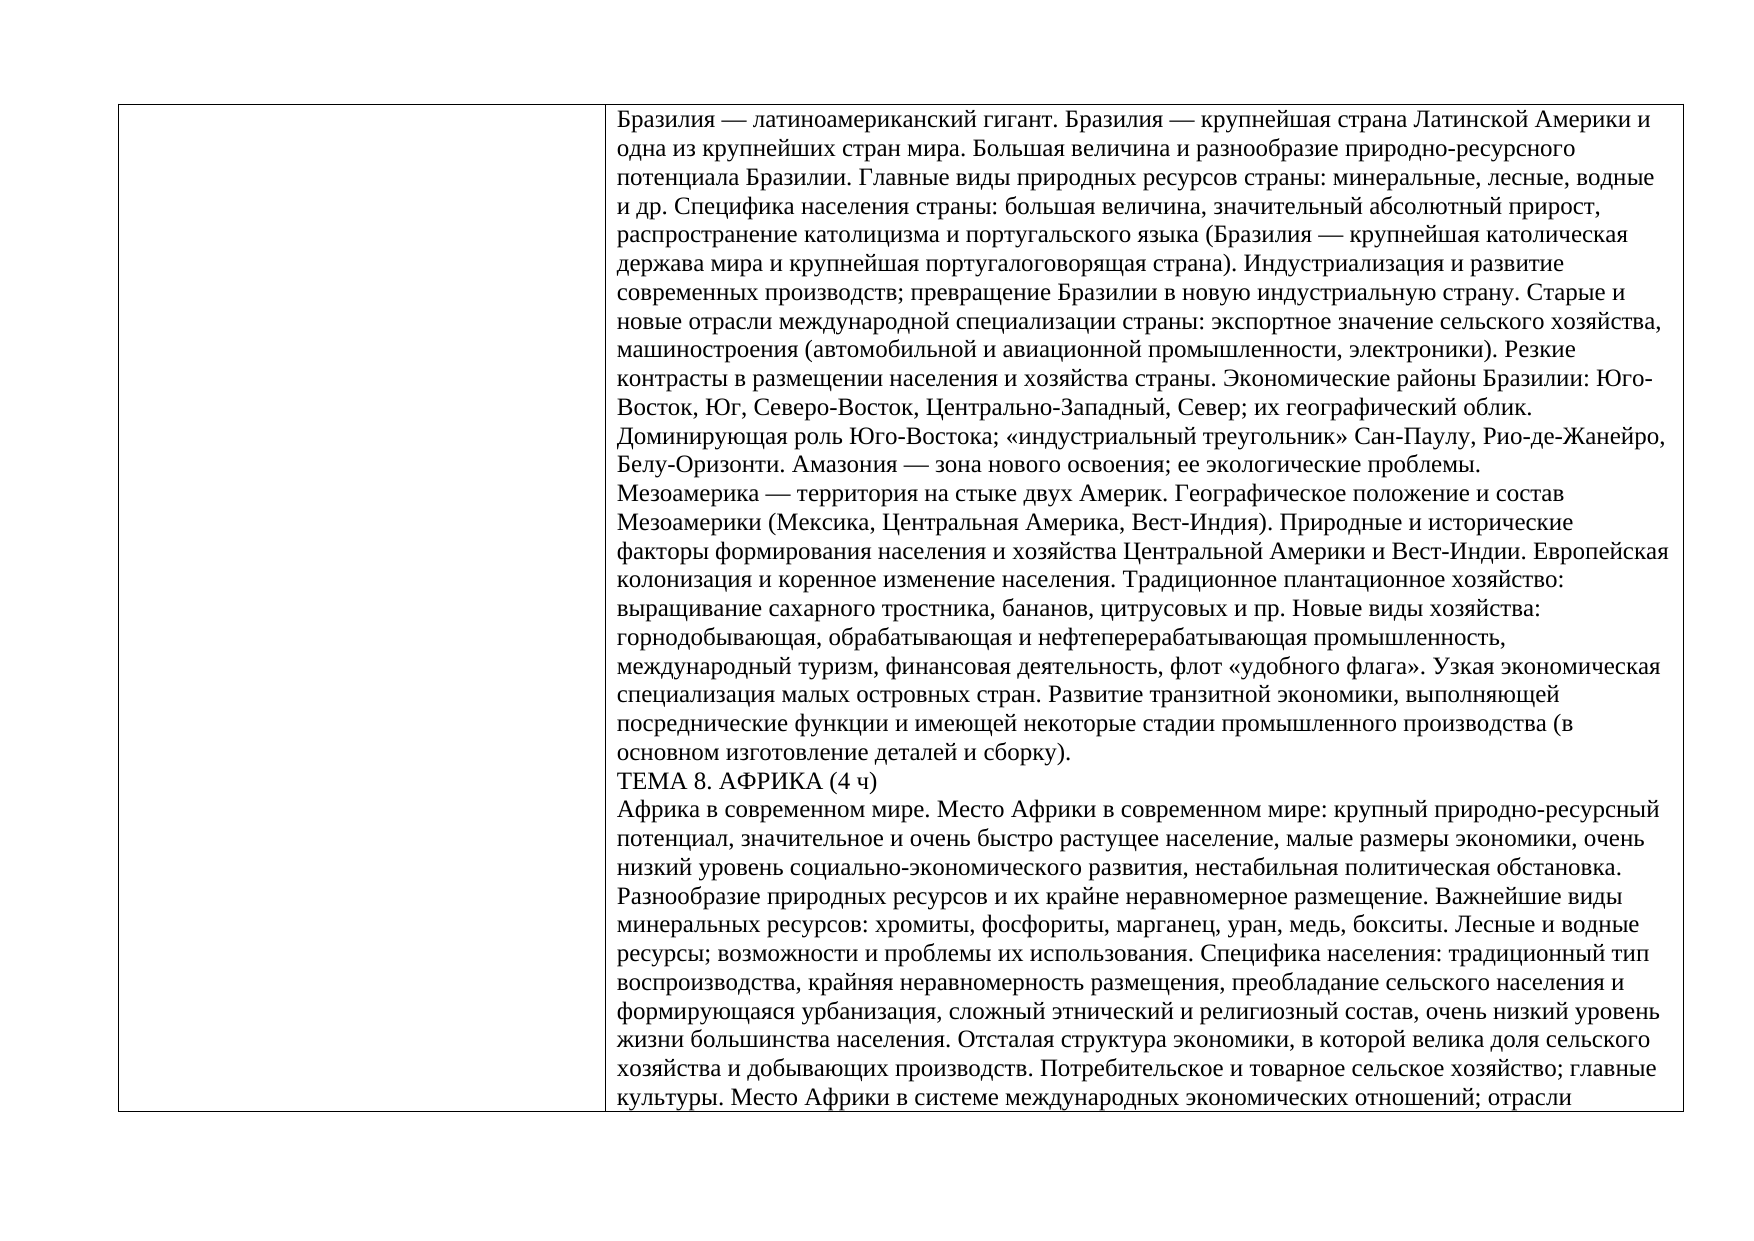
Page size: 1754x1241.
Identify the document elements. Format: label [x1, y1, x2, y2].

table_cell [119, 105, 605, 1111]
table_cell [606, 105, 1683, 1111]
